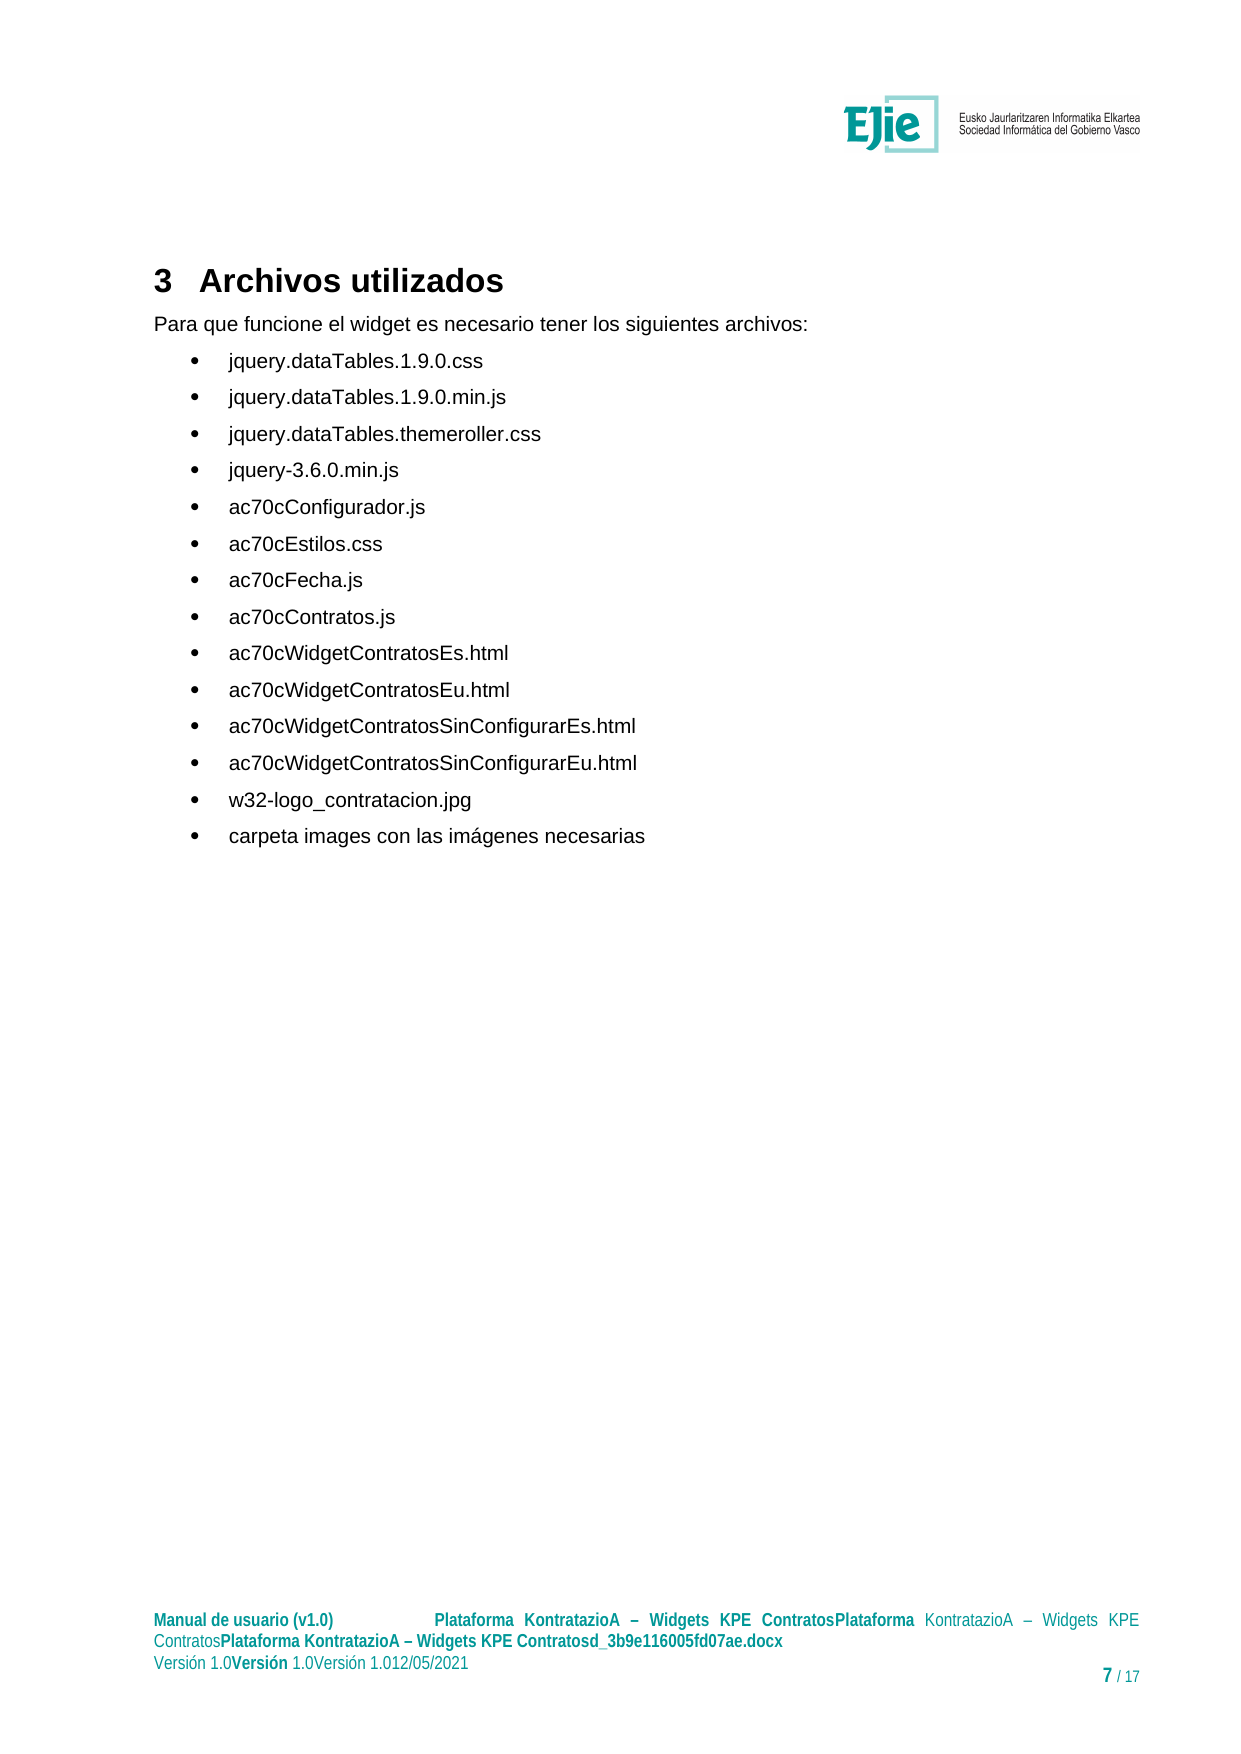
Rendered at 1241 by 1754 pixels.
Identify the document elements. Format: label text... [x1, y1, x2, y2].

subtitle Archivos utilizados [154, 261, 1140, 300]
list jquery.dataTables.1.9.0.min.js [191, 385, 1140, 409]
list ac70cWidgetContratosEs.html [191, 641, 1140, 665]
list jquery.dataTables.themeroller.css [191, 422, 1140, 446]
picture [843, 95, 1140, 153]
list ac70cContratos.js [191, 604, 1140, 629]
list carpeta images con las imágenes necesarias [191, 824, 1140, 848]
list jquery-3.6.0.min.js [191, 458, 1140, 482]
list jquery.dataTables.1.9.0.css [191, 349, 1140, 373]
list ac70cWidgetContratosEu.html [191, 678, 1140, 702]
list ac70cFecha.js [191, 568, 1140, 592]
text Para que funcione el widget es necesario tener los siguientes archivos: [154, 312, 1140, 336]
list ac70cConfigurador.js [191, 495, 1140, 519]
list ac70cWidgetContratosSinConfigurarEu.html [191, 751, 1140, 775]
list ac70cEstilos.css [191, 531, 1140, 556]
list w32-logo_contratacion.jpg [191, 787, 1140, 811]
list ac70cWidgetContratosSinConfigurarEs.html [191, 714, 1140, 738]
